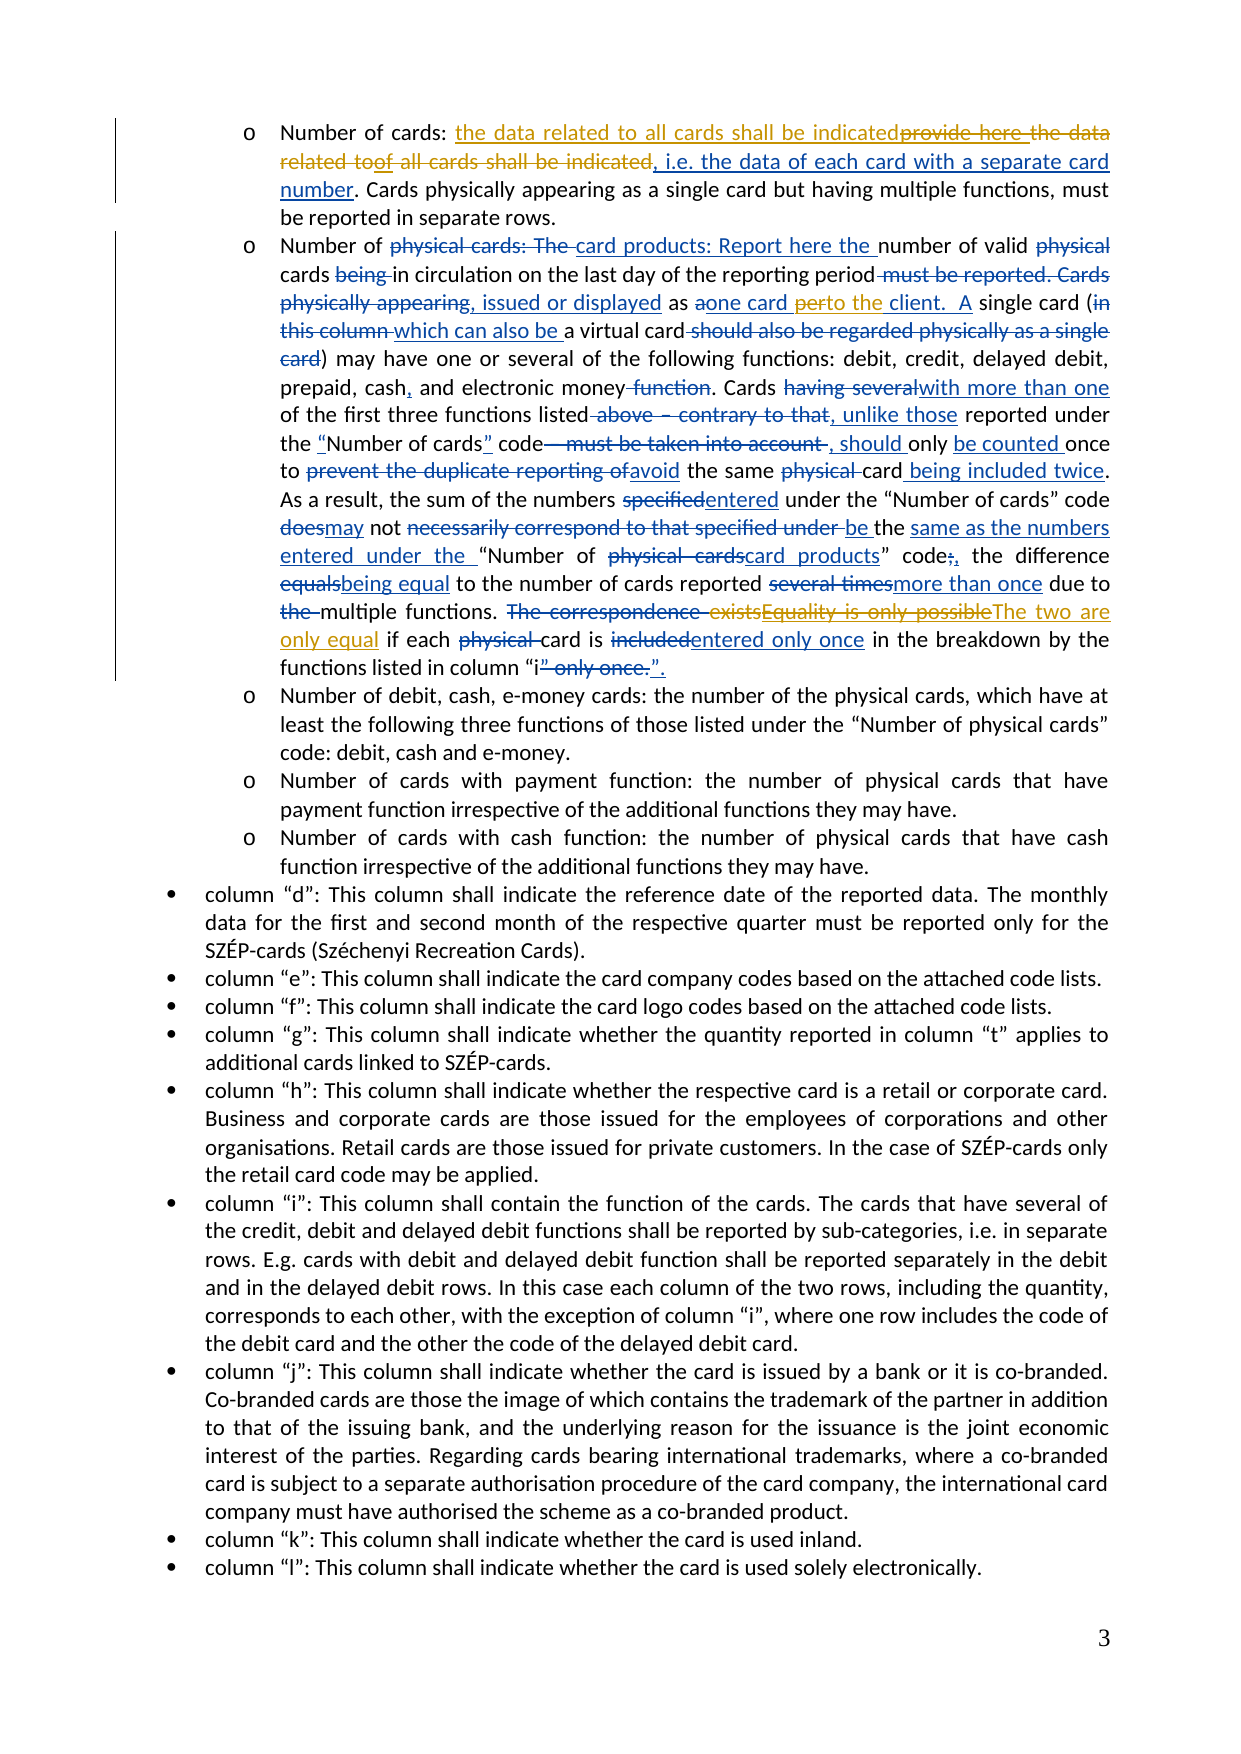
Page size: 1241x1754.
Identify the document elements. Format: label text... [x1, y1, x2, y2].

list Number of cards: . Cards physically appearing as a single card but having multiple functions, must be reported in separate rows. [242, 118, 1110, 231]
list column “l”: This column shall indicate whether the card is used solely electronically. [167, 1553, 1110, 1581]
list column “g”: This column shall indicate whether the quantity reported in column “t” applies to additional cards linked to SZÉP-cards. [167, 1021, 1110, 1077]
list Number of debit, cash, e-money cards: the number of the physical cards, which have at least the following three functions of those listed under the “Number of physical cards” code: debit, cash and e-money. [242, 681, 1110, 766]
list column “f”: This column shall indicate the card logo codes based on the attached code lists. [167, 992, 1110, 1021]
list column “h”: This column shall indicate whether the respective card is a retail or corporate card. Business and corporate cards are those issued for the employees of corporations and other organisations. Retail cards are those issued for private customers. In the case of SZÉP-cards only the retail card code may be applied. [167, 1077, 1110, 1189]
list column “j”: This column shall indicate whether the card is issued by a bank or it is co-branded. Co-branded cards are those the image of which contains the trademark of the partner in addition to that of the issuing bank, and the underlying reason for the issuance is the joint economic interest of the parties. Regarding cards bearing international trademarks, where a co-branded card is subject to a separate authorisation procedure of the card company, the international card company must have authorised the scheme as a co-branded product. [167, 1357, 1110, 1525]
list Number of cards with cash function: the number of physical cards that have cash function irrespective of the additional functions they may have. [242, 823, 1110, 880]
list Number of cards with payment function: the number of physical cards that have payment function irrespective of the additional functions they may have. [242, 766, 1110, 823]
list column “i”: This column shall contain the function of the cards. The cards that have several of the credit, debit and delayed debit functions shall be reported by sub-categories, i.e. in separate rows. E.g. cards with debit and delayed debit function shall be reported separately in the debit and in the delayed debit rows. In this case each column of the two rows, including the quantity, corresponds to each other, with the exception of column “i”, where one row includes the code of the debit card and the other the code of the delayed debit card. [167, 1189, 1110, 1357]
list Number of number of valid cards in circulation on the last day of the reporting period as single card (a virtual card) may have one or several of the following functions: debit, credit, delayed debit, prepaid, cash and electronic money. Cards of the first three functions listed reported under the Number of cards codeonly once to the same card. As a result, the sum of the numbers under the “Number of cards” code not the “Number of ” code the difference to the number of cards reported due to multiple functions. if each card is in the breakdown by the functions listed in column “i [242, 231, 1110, 681]
list column “k”: This column shall indicate whether the card is used inland. [167, 1525, 1110, 1553]
list column “d”: This column shall indicate the reference date of the reported data. The monthly data for the first and second month of the respective quarter must be reported only for the SZÉP-cards (Széchenyi Recreation Cards). [167, 880, 1110, 964]
list column “e”: This column shall indicate the card company codes based on the attached code lists. [167, 964, 1110, 992]
